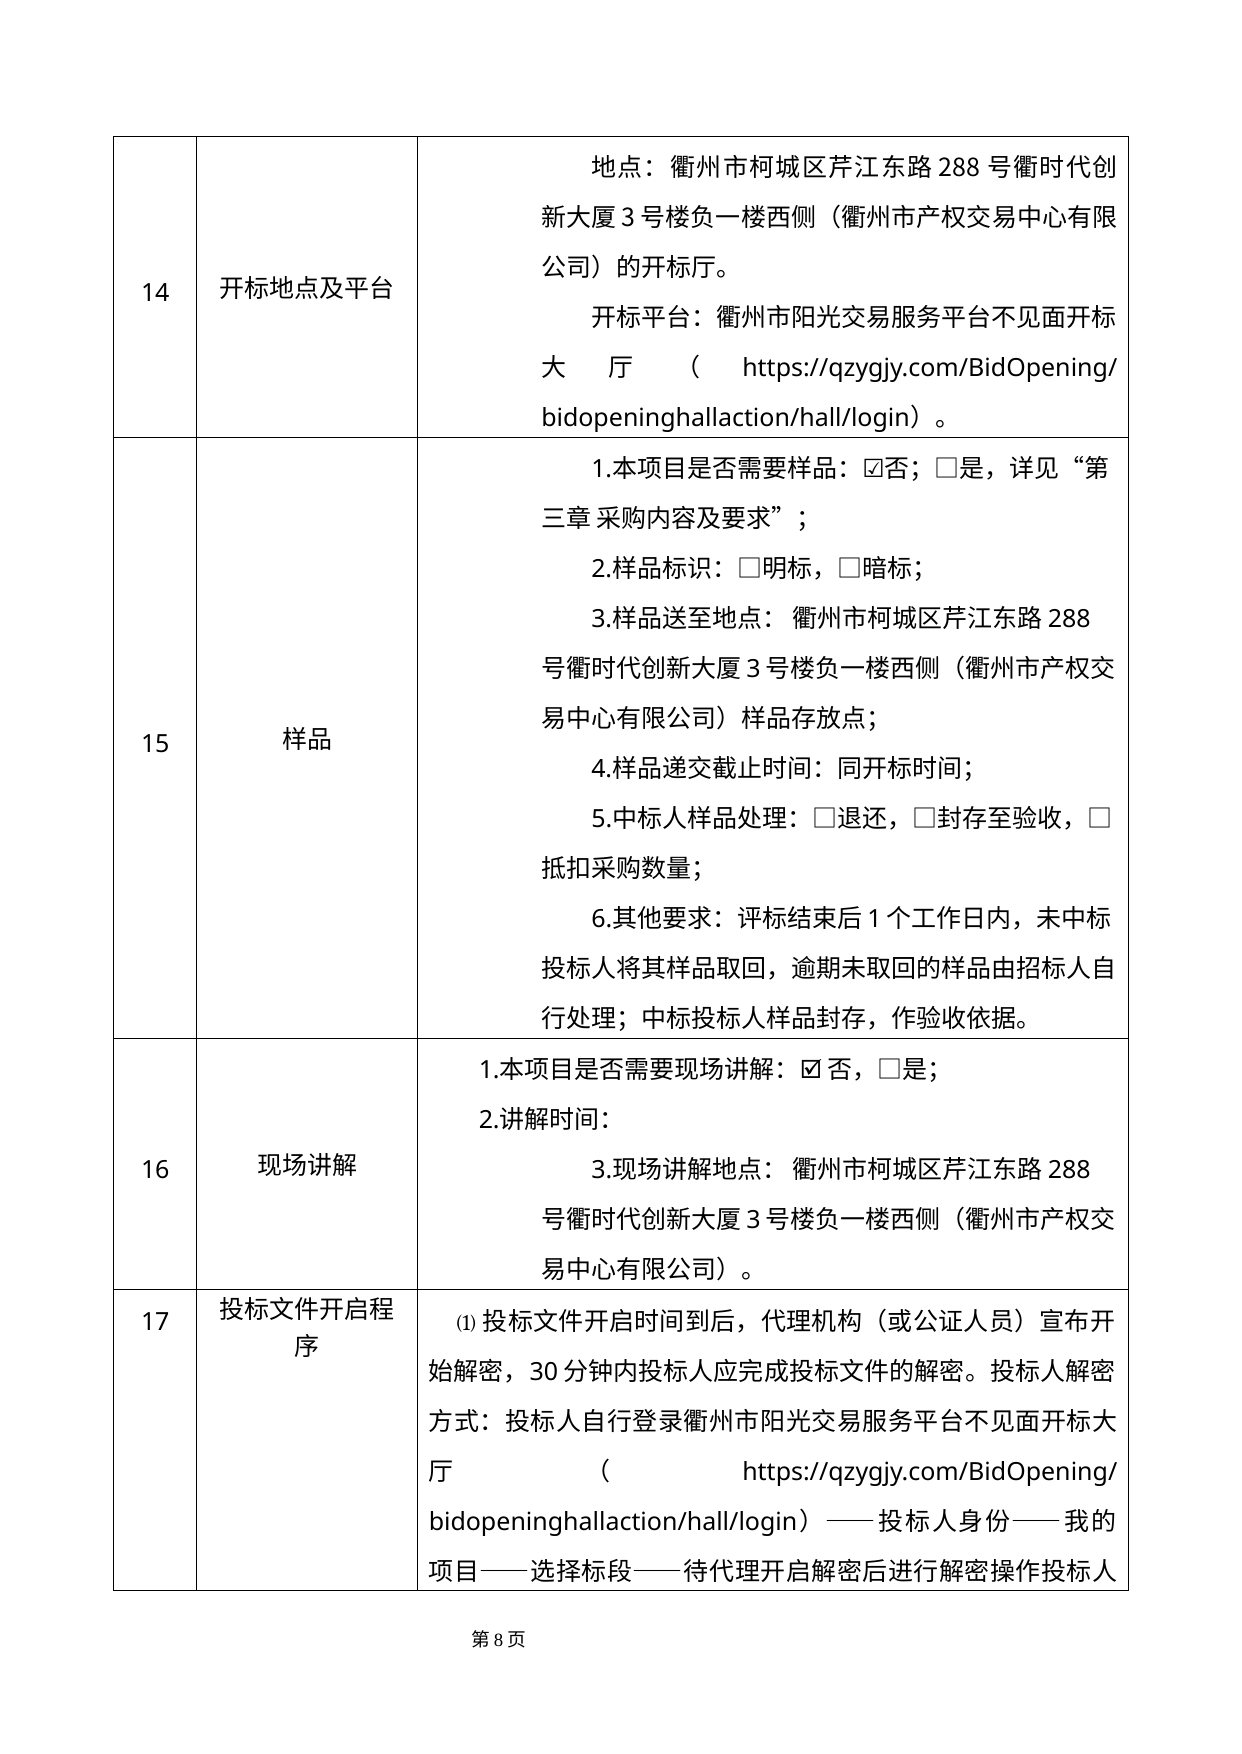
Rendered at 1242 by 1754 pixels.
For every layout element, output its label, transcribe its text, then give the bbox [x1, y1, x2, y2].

table_cell 开标地点及平台 [197, 137, 417, 437]
table_cell 1.本项目是否需要样品：☑否；□是，详见“第三章 采购内容及要求”； 2.样品标识：□明标，□暗标； 3.样品送至地点： 衢州市柯城区芹江东路288号衢时代创新大厦3号楼负一楼西侧（衢州市产权交易中心有限公司）样品存放点； 4.样品递交截止时间：同开标时间； 5.中标人样品处理：□退还，□封存至验收，□抵扣采购数量； 6.其他要求：评标结束后1个工作日内，未中标投标人将其样品取回，逾期未取回的样品由招标人自行处理；中标投标人样品封存，作验收依据。 [418, 438, 1128, 1038]
table_cell 1.本项目是否需要现场讲解：否，□是； 2.讲解时间： 3.现场讲解地点： 衢州市柯城区芹江东路288号衢时代创新大厦3号楼负一楼西侧（衢州市产权交易中心有限公司）。 [418, 1039, 1128, 1289]
table_cell 17 [114, 1290, 196, 1590]
table_cell 投标文件开启程序 [197, 1290, 417, 1590]
table_cell 样品 [197, 438, 417, 1038]
table_cell 14 [114, 137, 196, 437]
table_cell 15 [114, 438, 196, 1038]
table_cell 16 [114, 1039, 196, 1289]
table_cell 现场讲解 [197, 1039, 417, 1289]
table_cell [418, 1290, 1128, 1590]
table_cell 地点：衢州市柯城区芹江东路288号衢时代创新大厦3号楼负一楼西侧（衢州市产权交易中心有限公司）的开标厅。 开标平台：衢州市阳光交易服务平台不见面开标大厅（https://qzygjy.com/BidOpening/bidopeninghallaction/hall/login）。 [418, 137, 1128, 437]
